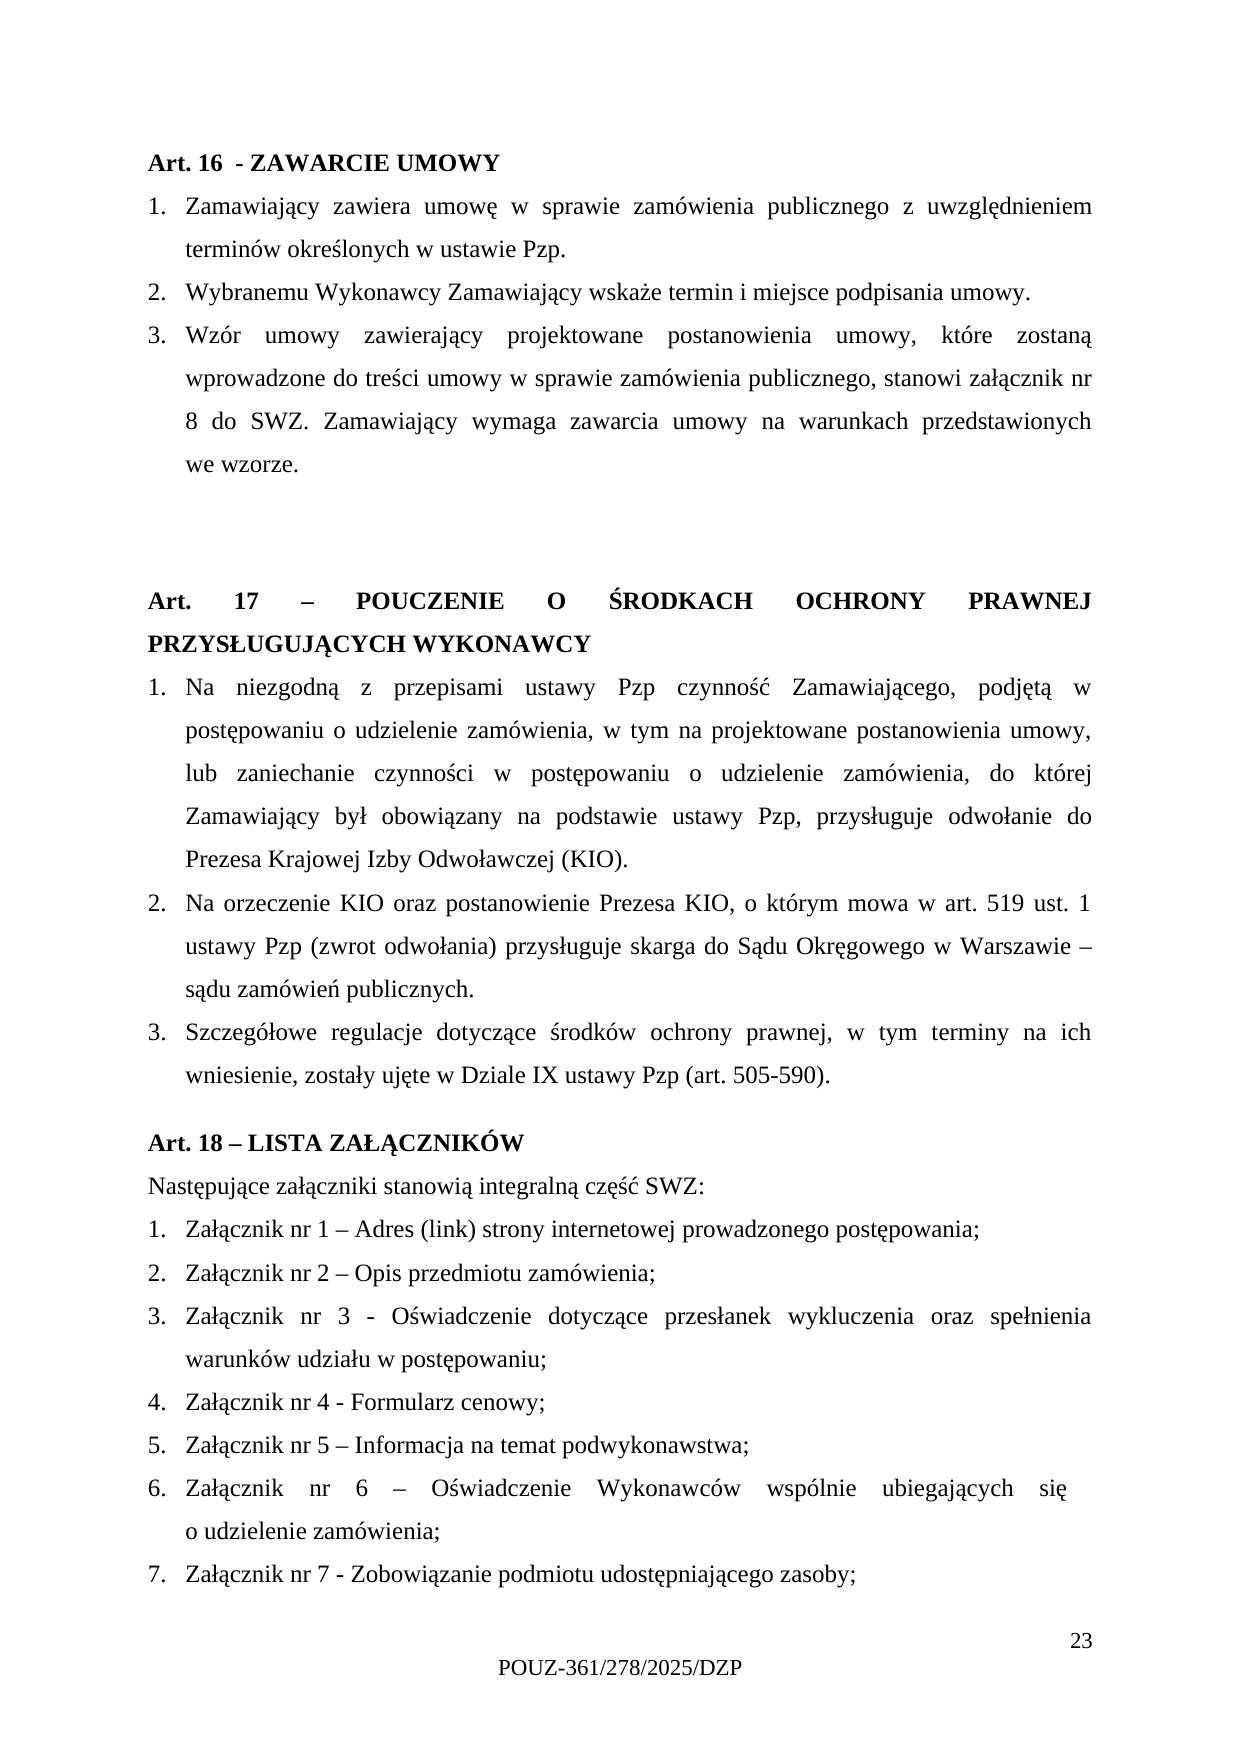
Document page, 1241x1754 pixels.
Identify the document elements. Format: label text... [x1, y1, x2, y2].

text Art. 17 – POUCZENIE O ŚRODKACH OCHRONY PRAWNEJ PRZYSŁUGUJĄCYCH WYKONAWCY [148, 586, 1093, 658]
list Na orzeczenie KIO oraz postanowienie Prezesa KIO, o którym mowa w art. 519 ust. 1 ustawy Pzp (zwrot odwołania) przysługuje skarga do Sądu Okręgowego w Warszawie – sądu zamówień publicznych. [148, 888, 1093, 1003]
list Załącznik nr 5 – Informacja na temat podwykonawstwa; [148, 1430, 1093, 1459]
text Następujące załączniki stanowią integralną część SWZ: [148, 1171, 1093, 1200]
list Wybranemu Wykonawcy Zamawiający wskaże termin i miejsce podpisania umowy. [148, 277, 1093, 306]
list Załącznik nr 1 – Adres (link) strony internetowej prowadzonego postępowania; [148, 1214, 1093, 1243]
list Załącznik nr 2 – Opis przedmiotu zamówienia; [148, 1258, 1093, 1286]
list Zamawiający zawiera umowę w sprawie zamówienia publicznego z uwzględnieniem terminów określonych w ustawie Pzp. [148, 191, 1093, 263]
list Załącznik nr 7 - Zobowiązanie podmiotu udostępniającego zasoby; [148, 1559, 1093, 1588]
list Szczegółowe regulacje dotyczące środków ochrony prawnej, w tym terminy na ich wniesienie, zostały ujęte w Dziale IX ustawy Pzp (art. 505-590). [148, 1017, 1093, 1089]
text Art. 16 - ZAWARCIE UMOWY [148, 148, 1093, 176]
list Wzór umowy zawierający projektowane postanowienia umowy, które zostaną wprowadzone do treści umowy w sprawie zamówienia publicznego, stanowi załącznik nr 8 do SWZ. Zamawiający wymaga zawarcia umowy na warunkach przedstawionych we wzorze. [148, 320, 1093, 478]
list Na niezgodną z przepisami ustawy Pzp czynność Zamawiającego, podjętą w postępowaniu o udzielenie zamówienia, w tym na projektowane postanowienia umowy, lub zaniechanie czynności w postępowaniu o udzielenie zamówienia, do której Zamawiający był obowiązany na podstawie ustawy Pzp, przysługuje odwołanie do Prezesa Krajowej Izby Odwoławczej (KIO). [148, 672, 1093, 873]
list Załącznik nr 3 - Oświadczenie dotyczące przesłanek wykluczenia oraz spełnienia warunków udziału w postępowaniu; [148, 1301, 1093, 1373]
text Art. 18 – LISTA ZAŁĄCZNIKÓW [148, 1128, 1093, 1157]
list Załącznik nr 4 - Formularz cenowy; [148, 1387, 1093, 1416]
list Załącznik nr 6 – Oświadczenie Wykonawców wspólnie ubiegających się o udzielenie zamówienia; [148, 1473, 1093, 1545]
